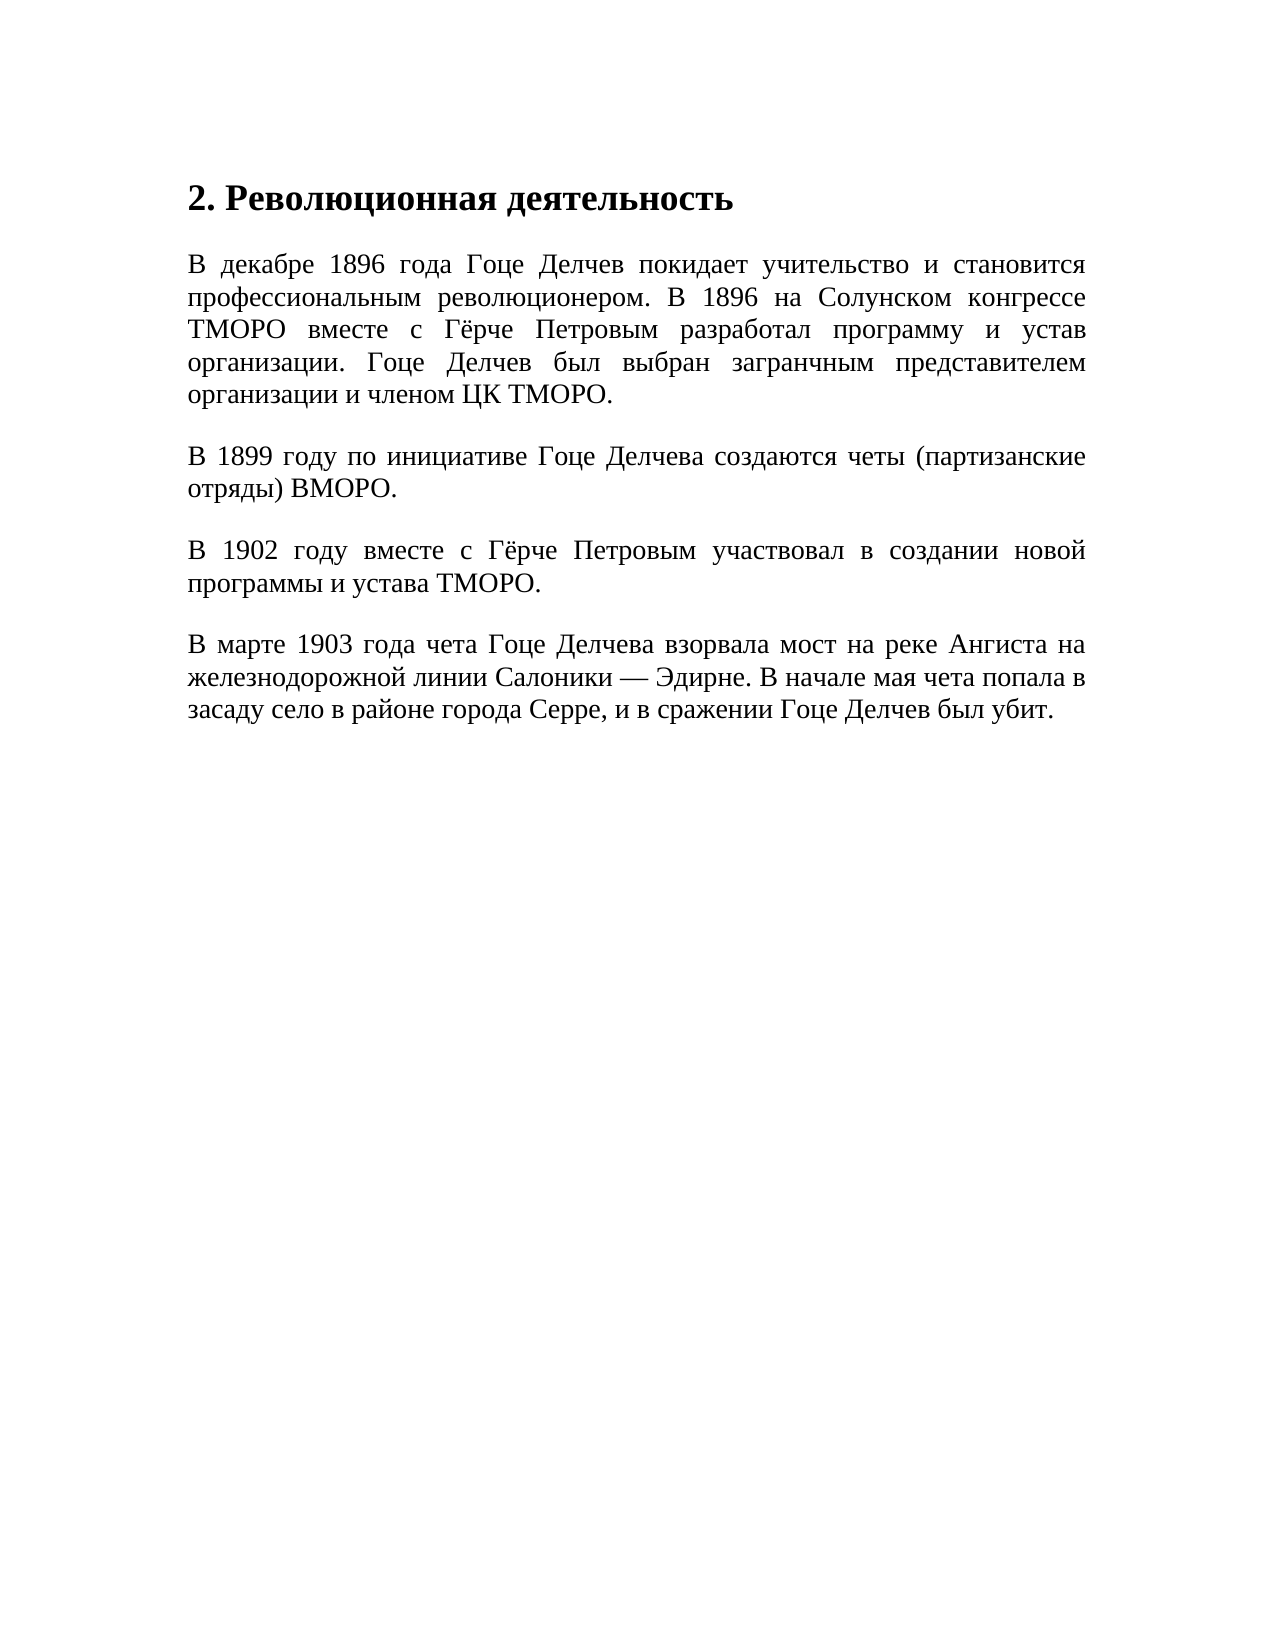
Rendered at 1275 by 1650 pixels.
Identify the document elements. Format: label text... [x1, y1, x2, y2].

text В 1902 году вместе с Гёрче Петровым участвовал в создании новой программы и устава ТМОРО. [187, 533, 1087, 598]
text В марте 1903 года чета Гоце Делчева взорвала мост на реке Ангиста на железнодорожной линии Салоники — Эдирне. В начале мая чета попала в засаду село в районе города Серре, и в сражении Гоце Делчев был убит. [187, 628, 1087, 725]
text В декабре 1896 года Гоце Делчев покидает учительство и становится профессиональным революционером. В 1896 на Солунском конгрессе ТМОРО вместе с Гёрче Петровым разработал программу и устав организации. Гоце Делчев был выбран загранчным представителем организации и членом ЦК ТМОРО. [187, 248, 1087, 409]
list 2. Революционная деятельность [187, 175, 1087, 218]
text В 1899 году по инициативе Гоце Делчева создаются четы (партизанские отряды) ВМОРО. [187, 439, 1087, 504]
